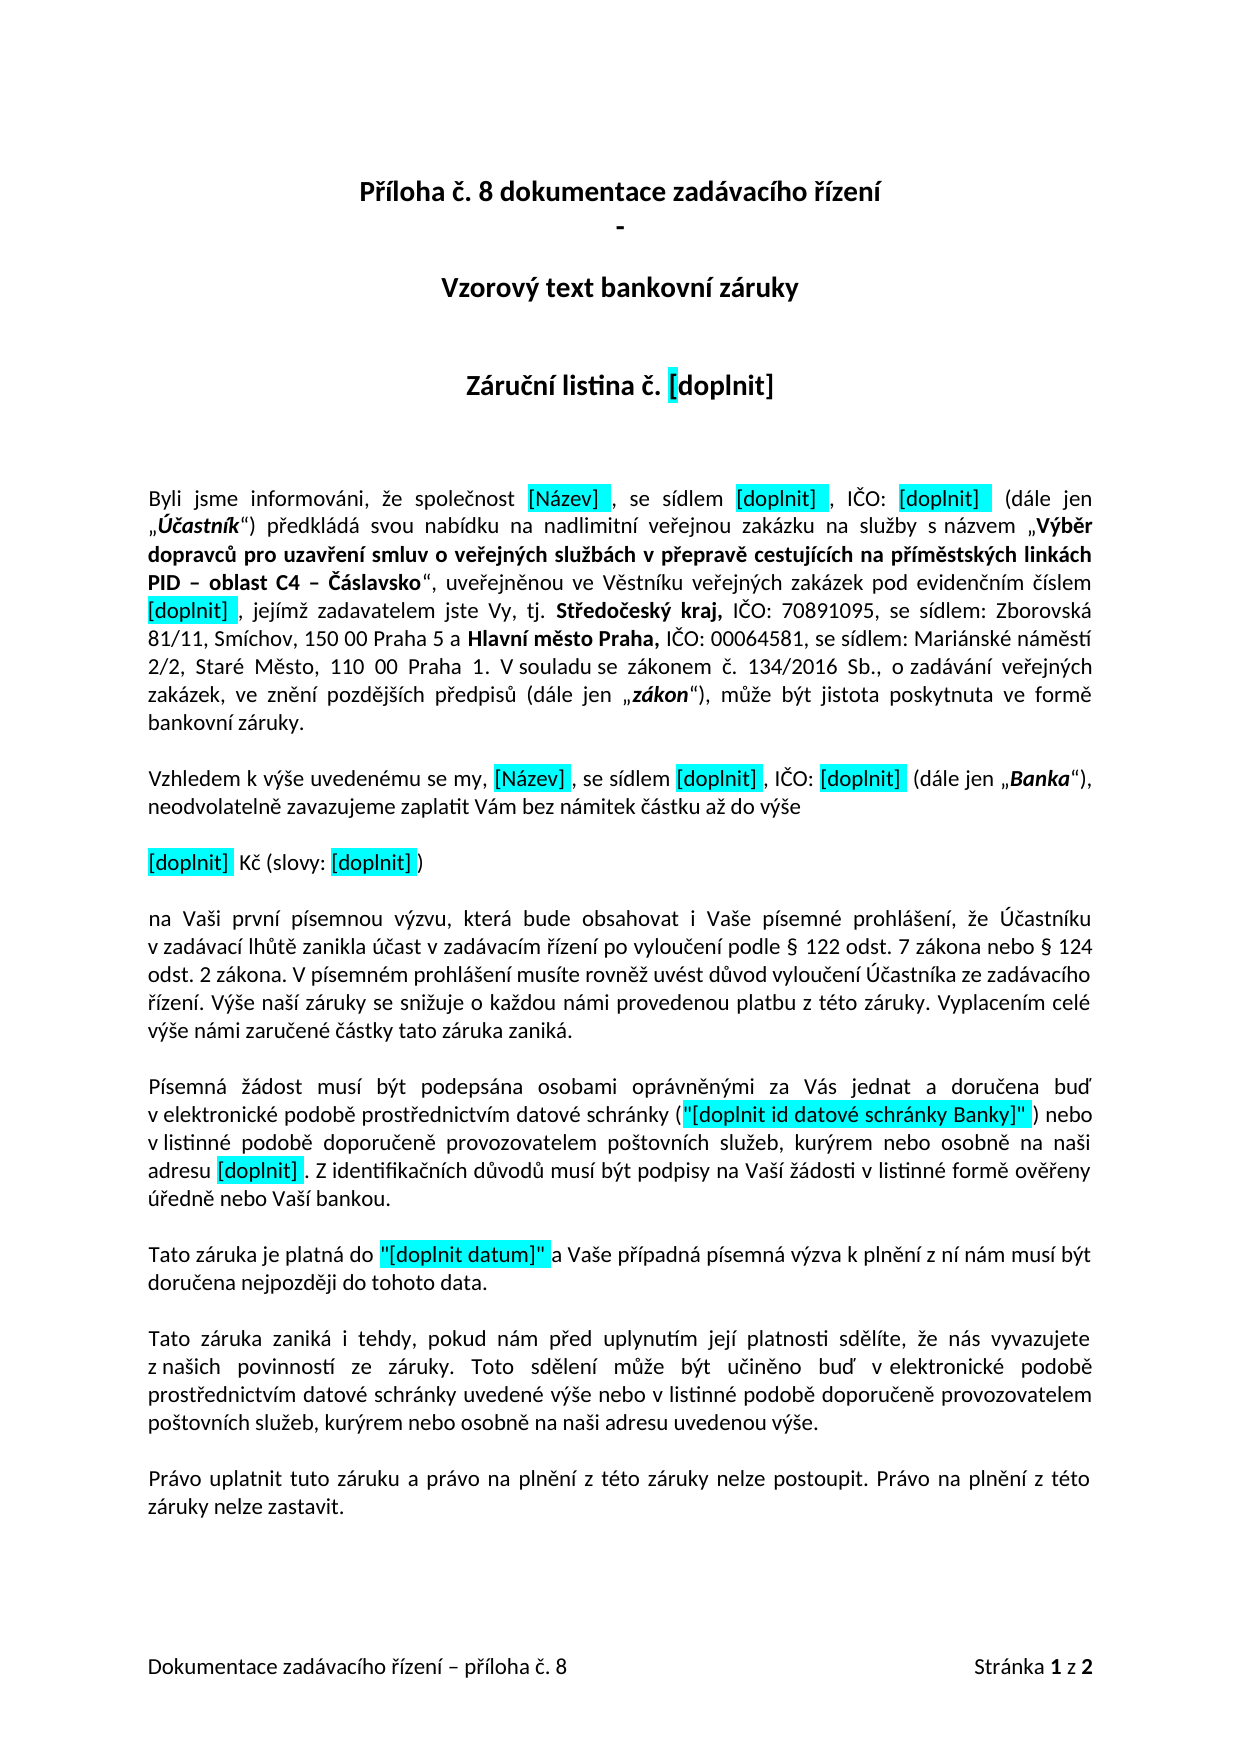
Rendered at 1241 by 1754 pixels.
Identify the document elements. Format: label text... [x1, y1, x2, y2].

text na Vaši první písemnou výzvu, která bude obsahovat i Vaše písemné prohlášení, že Účastníku v zadávací lhůtě zanikla účast v zadávacím řízení po vyloučení podle § 122 odst. 7 zákona nebo § 124 odst. 2 zákona. V písemném prohlášení musíte rovněž uvést důvod vyloučení Účastníka ze zadávacího řízení. Výše naší záruky se snižuje o každou námi provedenou platbu z této záruky. Vyplacením celé výše námi zaručené částky tato záruka zaniká. [148, 904, 1093, 1044]
text Vzorový text bankovní záruky [148, 269, 1093, 304]
text Kč (slovy: ) [417, 848, 1093, 876]
text Kč (slovy: ) [234, 848, 331, 876]
text Byli jsme informováni, že společnost , se sídlem , IČO: (dále jen „Účastník“) předkládá svou nabídku na nadlimitní veřejnou zakázku na služby s názvem „Výběr dopravců pro uzavření smluv o veřejných službách v přepravě cestujících na příměstských linkách PID – oblast C4 – Čáslavsko“, uveřejněnou ve Věstníku veřejných zakázek pod evidenčním číslem , jejímž zadavatelem jste Vy, tj. Středočeský kraj, IČO: 70891095, se sídlem: Zborovská 81/11, Smíchov, 150 00 Praha 5 a Hlavní město Praha, IČO: 00064581, se sídlem: Mariánské náměstí 2/2, Staré Město, 110 00 Praha 1. V souladu se zákonem č. 134/2016 Sb., o zadávání veřejných zakázek, ve znění pozdějších předpisů (dále jen „zákon“), může být jistota poskytnuta ve formě bankovní záruky. [148, 484, 1093, 736]
text Tato záruka je platná do a Vaše případná písemná výzva k plnění z ní nám musí být doručena nejpozději do tohoto data. [148, 1240, 1093, 1296]
text Písemná žádost musí být podepsána osobami oprávněnými za Vás jednat a doručena buď v elektronické podobě prostřednictvím datové schránky () nebo v listinné podobě doporučeně provozovatelem poštovních služeb, kurýrem nebo osobně na naši adresu . Z identifikačních důvodů musí být podpisy na Vaší žádosti v listinné formě ověřeny úředně nebo Vaší bankou. [148, 1072, 1093, 1212]
text - [148, 208, 1093, 244]
text Záruční listina č. [148, 367, 668, 403]
text Záruční listina č. [678, 367, 1093, 403]
text Právo uplatnit tuto záruku a právo na plnění z této záruky nelze postoupit. Právo na plnění z této záruky nelze zastavit. [148, 1464, 1093, 1520]
text Příloha č. 8 dokumentace zadávacího řízení [148, 173, 1093, 208]
text Vzhledem k výše uvedenému se my, , se sídlem , IČO: (dále jen „Banka“), neodvolatelně zavazujeme zaplatit Vám bez námitek částku až do výše [148, 764, 1093, 820]
text Tato záruka zaniká i tehdy, pokud nám před uplynutím její platnosti sdělíte, že nás vyvazujete z našich povinností ze záruky. Toto sdělení může být učiněno buď v elektronické podobě prostřednictvím datové schránky uvedené výše nebo v listinné podobě doporučeně provozovatelem poštovních služeb, kurýrem nebo osobně na naši adresu uvedenou výše. [148, 1324, 1093, 1436]
